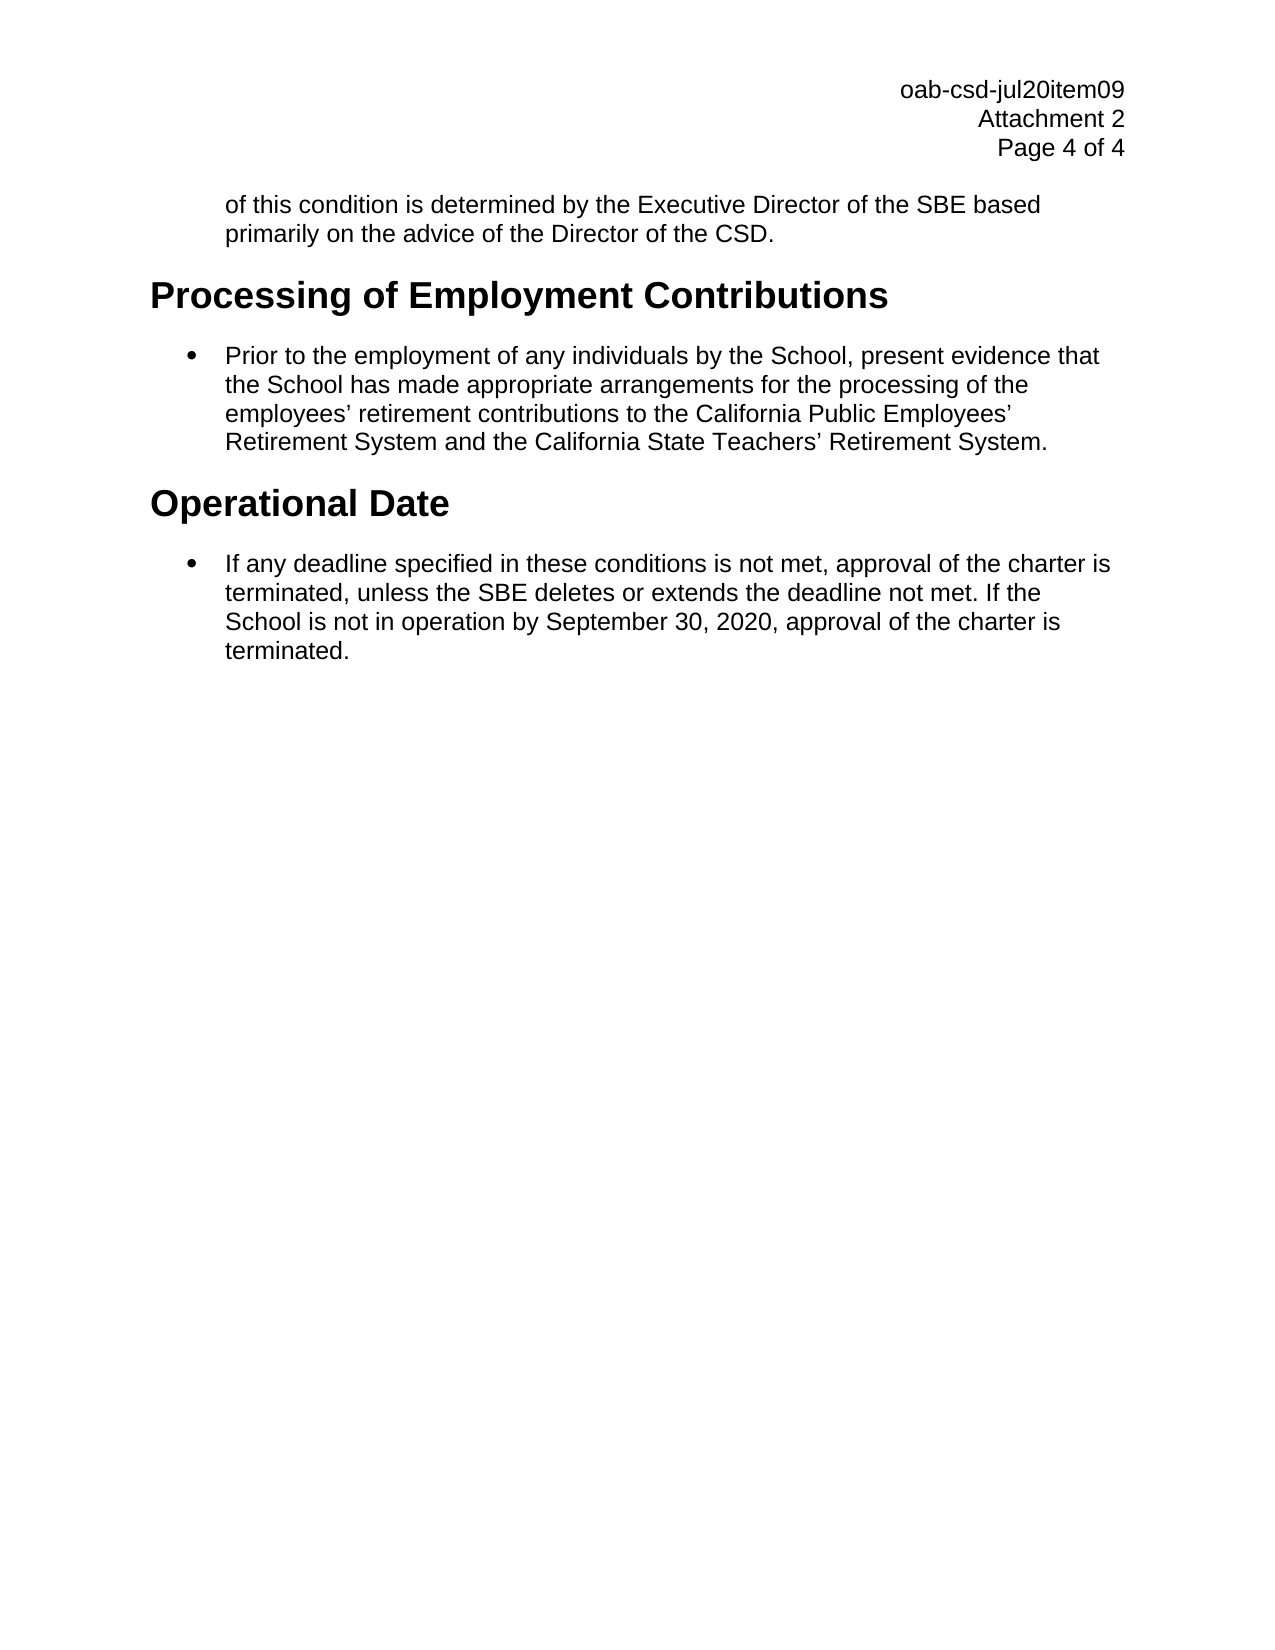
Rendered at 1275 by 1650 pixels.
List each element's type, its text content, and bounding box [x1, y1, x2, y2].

subtitle Processing of Employment Contributions [150, 273, 1125, 316]
list If any deadline specified in these conditions is not met, approval of the charter is terminated, unless the SBE deletes or extends the deadline not met. If the School is not in operation by September 30, 2020, approval of the charter is terminated. [187, 549, 1125, 664]
list Prior to the employment of any individuals by the School, present evidence that the School has made appropriate arrangements for the processing of the employees’ retirement contributions to the California Public Employees’ Retirement System and the California State Teachers’ Retirement System. [187, 341, 1125, 456]
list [187, 190, 1125, 248]
subtitle Operational Date [150, 481, 1125, 524]
